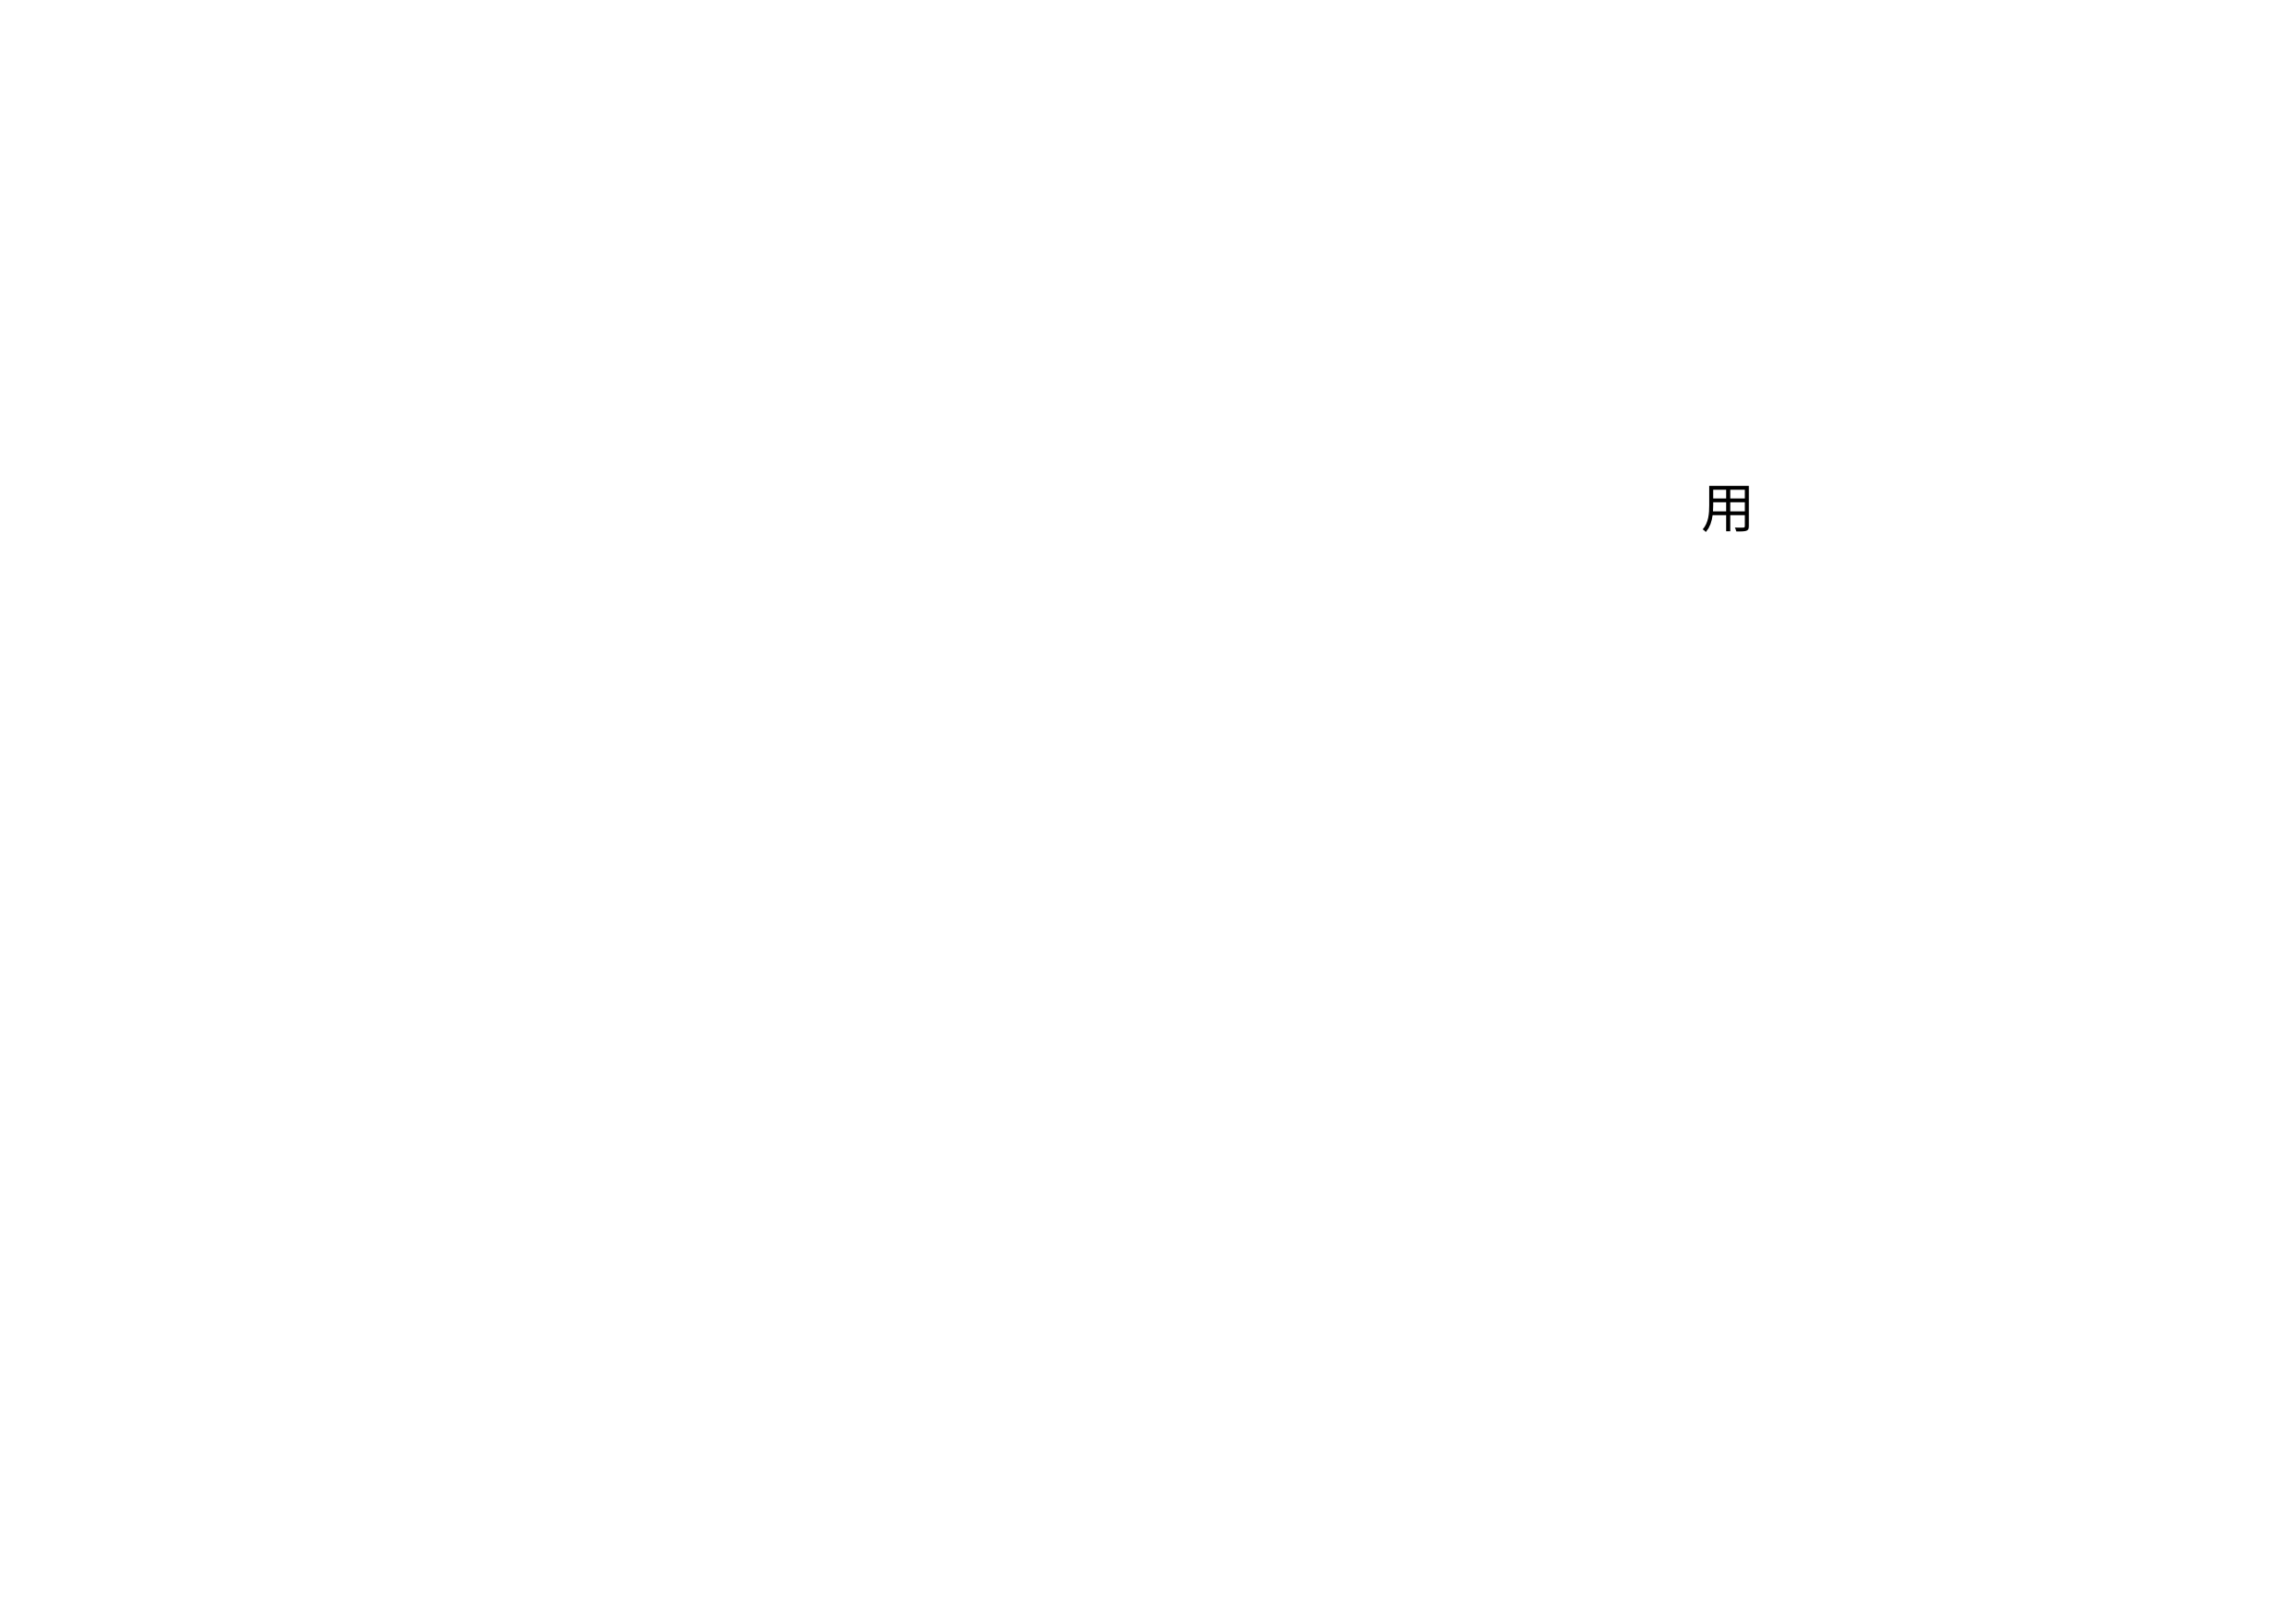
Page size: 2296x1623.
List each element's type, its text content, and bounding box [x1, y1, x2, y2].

text 用 [1437, 465, 2019, 543]
